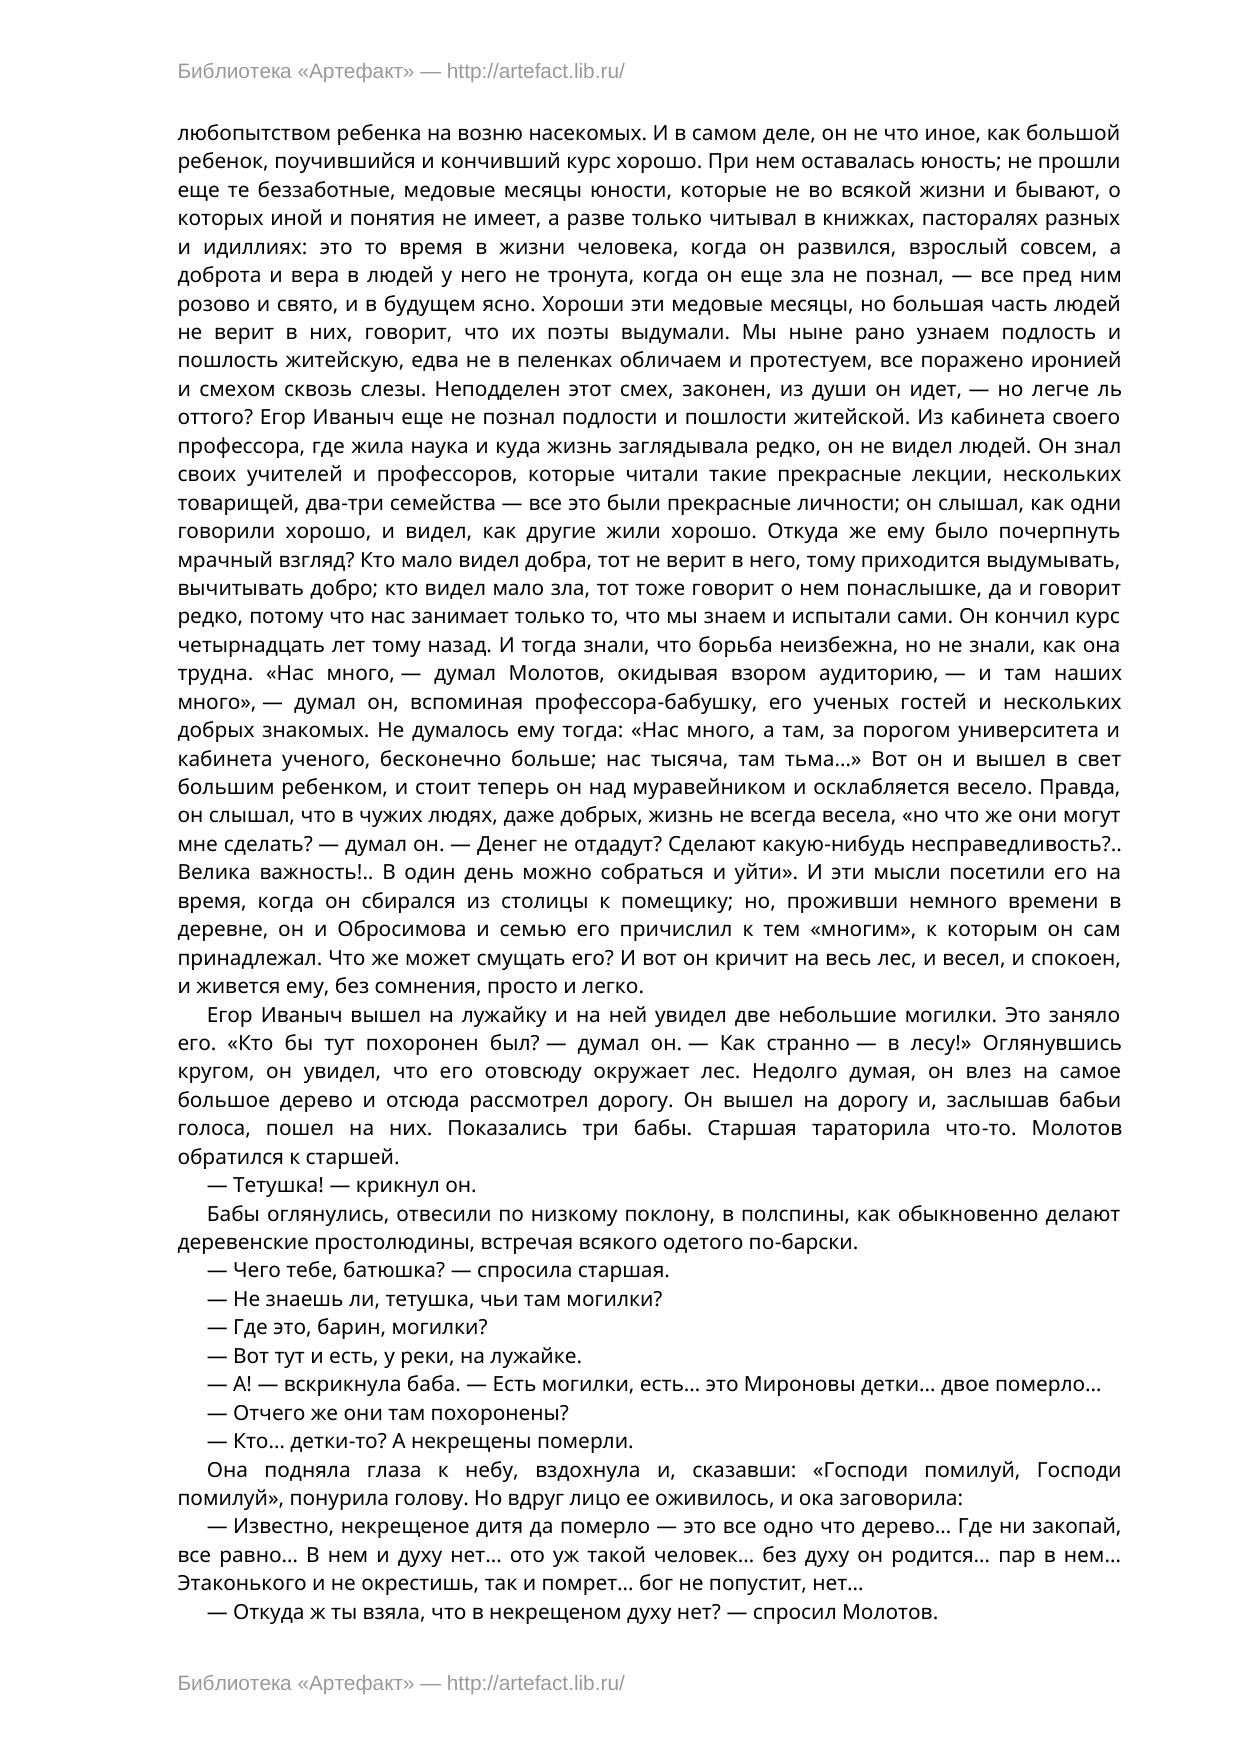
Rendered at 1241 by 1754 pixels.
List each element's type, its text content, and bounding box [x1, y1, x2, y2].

text Егор Иваныч вышел на лужайку и на ней увидел две небольшие могилки. Это заняло его. «Кто бы тут похоронен был? — думал он. — Как странно — в лесу!» Оглянувшись кругом, он увидел, что его отовсюду окружает лес. Недолго думая, он влез на самое большое дерево и отсюда рассмотрел дорогу. Он вышел на дорогу и, заслышав бабьи голоса, пошел на них. Показались три бабы. Старшая тараторила что-то. Молотов обратился к старшей. [177, 1000, 1122, 1170]
text — Где это, барин, могилки? [177, 1312, 1122, 1341]
text — Не знаешь ли, тетушка, чьи там могилки? [177, 1284, 1122, 1312]
text — Отчего же они там похоронены? [177, 1398, 1122, 1426]
text — Чего тебе, батюшка? — спросила старшая. [177, 1256, 1122, 1284]
text — Известно, некрещеное дитя да померло — это все одно что дерево… Где ни закопай, все равно… В нем и духу нет… ото уж такой человек… без духу он родится… пар в нем… Этаконького и не окрестишь, так и помрет… бог не попустит, нет… [177, 1512, 1122, 1597]
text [177, 118, 1122, 1000]
text Она подняла глаза к небу, вздохнула и, сказавши: «Господи помилуй, Господи помилуй», понурила голову. Но вдруг лицо ее оживилось, и ока заговорила: [177, 1455, 1122, 1512]
text — Тетушка! — крикнул он. [177, 1170, 1122, 1199]
text — Вот тут и есть, у реки, на лужайке. [177, 1341, 1122, 1369]
text — Кто… детки-то? А некрещены померли. [177, 1426, 1122, 1455]
text Бабы оглянулись, отвесили по низкому поклону, в полспины, как обыкновенно делают деревенские простолюдины, встречая всякого одетого по-барски. [177, 1199, 1122, 1256]
text — А! — вскрикнула баба. — Есть могилки, есть… это Мироновы детки… двое померло… [177, 1369, 1122, 1398]
text — Откуда ж ты взяла, что в некрещеном духу нет? — спросил Молотов. [177, 1597, 1122, 1625]
